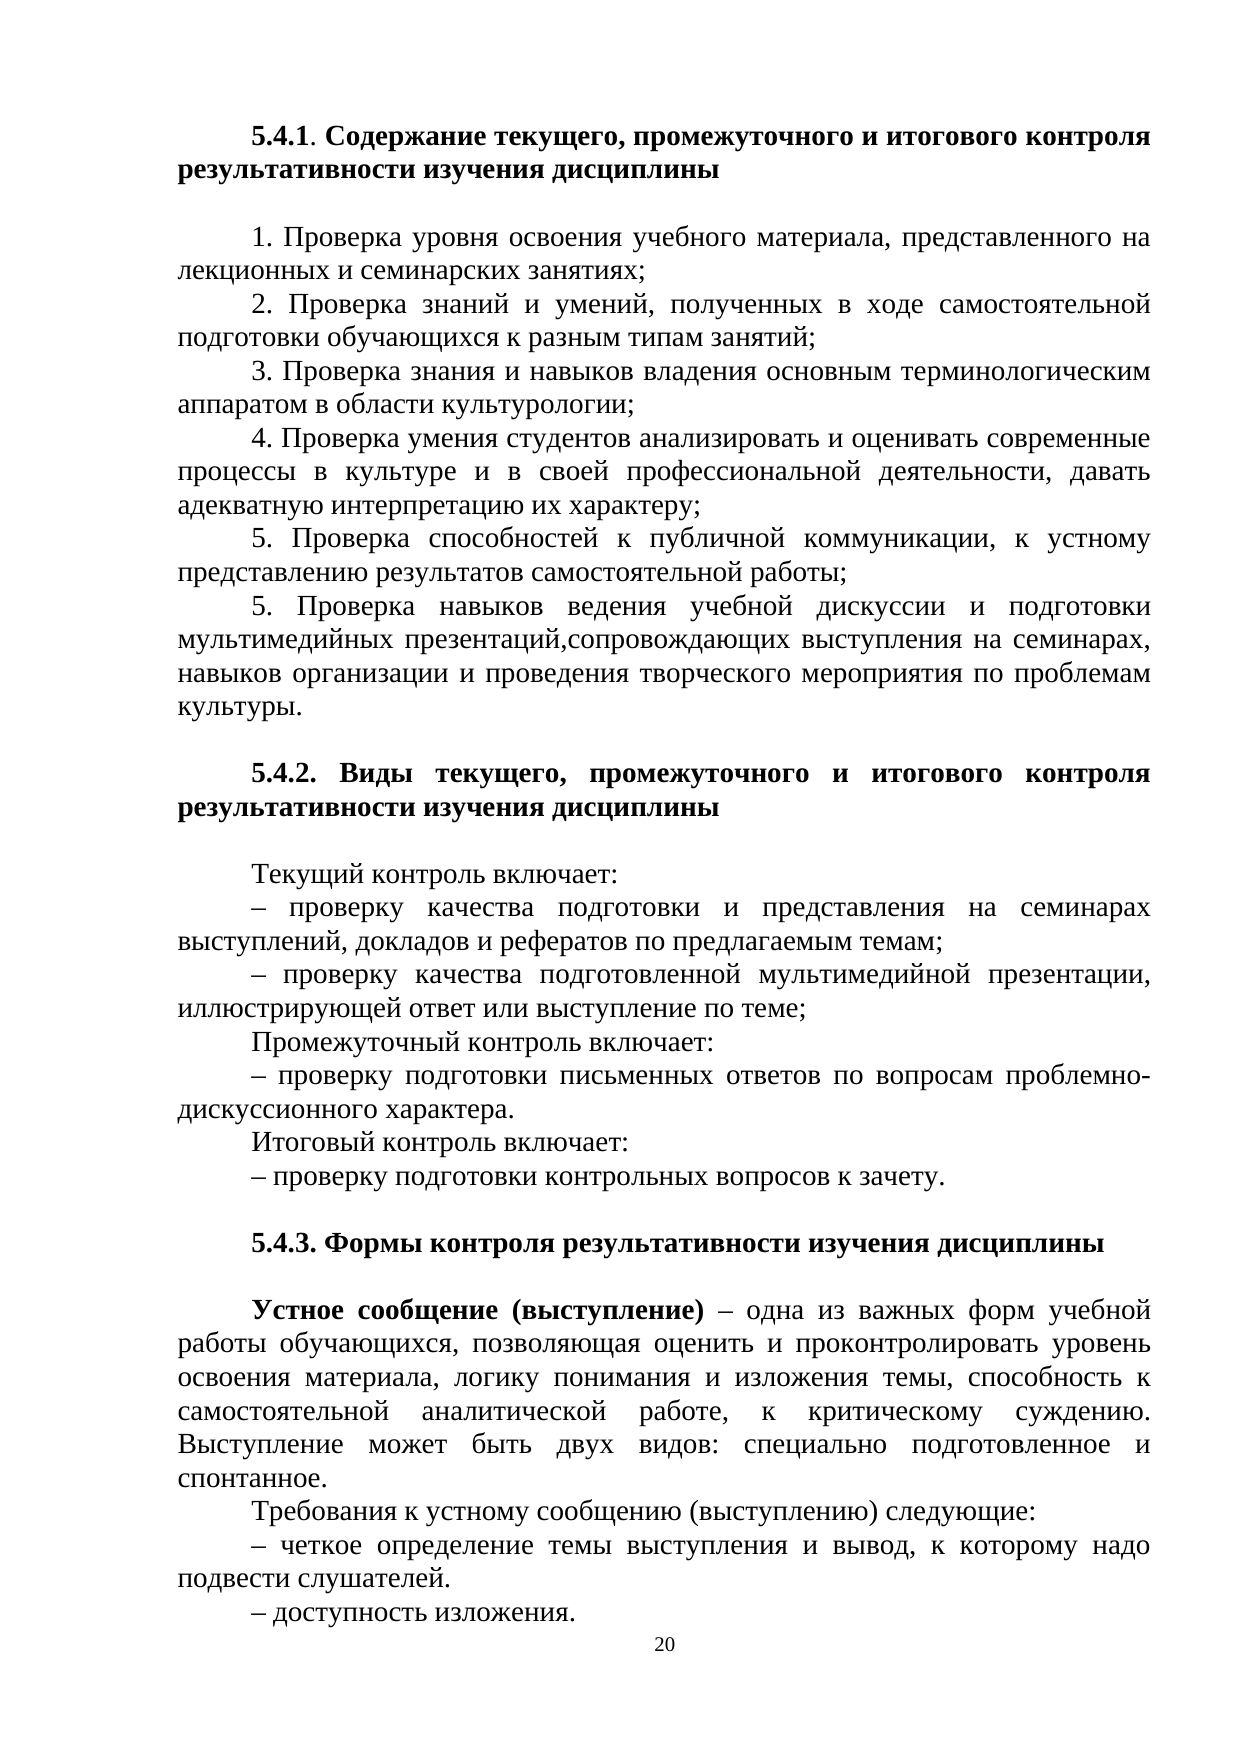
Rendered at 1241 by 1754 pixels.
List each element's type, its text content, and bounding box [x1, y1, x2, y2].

text – четкое определение темы выступления и вывод, к которому надо подвести слушателей. [177, 1527, 1152, 1594]
text 5. Проверка навыков ведения учебной дискуссии и подготовки мультимедийных презентаций,сопровождающих выступления на семинарах, навыков организации и проведения творческого мероприятия по проблемам культуры. [177, 588, 1152, 722]
text Устное сообщение (выступление) – одна из важных форм учебной работы обучающихся, позволяющая оценить и проконтролировать уровень освоения материала, логику понимания и изложения темы, способность к самостоятельной аналитической работе, к критическому суждению. Выступление может быть двух видов: специально подготовленное и спонтанное. [177, 1292, 1152, 1493]
text 5.4.1. Содержание текущего, промежуточного и итогового контроля результативности изучения дисциплины [177, 118, 1152, 185]
text 3. Проверка знания и навыков владения основным терминологическим аппаратом в области культурологии; [177, 353, 1152, 420]
text Требования к устному сообщению (выступлению) следующие: [177, 1493, 1152, 1527]
text – проверку подготовки письменных ответов по вопросам проблемно-дискуссионного характера. [177, 1057, 1152, 1124]
text – доступность изложения. [177, 1594, 1152, 1627]
text 2. Проверка знаний и умений, полученных в ходе самостоятельной подготовки обучающихся к разным типам занятий; [177, 286, 1152, 353]
text – проверку подготовки контрольных вопросов к зачету. [177, 1158, 1152, 1191]
text Промежуточный контроль включает: [177, 1024, 1152, 1057]
text 4. Проверка умения студентов анализировать и оценивать современные процессы в культуре и в своей профессиональной деятельности, давать адекватную интерпретацию их характеру; [177, 420, 1152, 521]
text 5.4.2. Виды текущего, промежуточного и итогового контроля результативности изучения дисциплины [177, 755, 1152, 822]
text 5.4.3. Формы контроля результативности изучения дисциплины [177, 1225, 1152, 1258]
text – проверку качества подготовки и представления на семинарах выступлений, докладов и рефератов по предлагаемым темам; [177, 889, 1152, 957]
text 5. Проверка способностей к публичной коммуникации, к устному представлению результатов самостоятельной работы; [177, 521, 1152, 588]
text – проверку качества подготовленной мультимедийной презентации, иллюстрирующей ответ или выступление по теме; [177, 957, 1152, 1024]
text 1. Проверка уровня освоения учебного материала, представленного на лекционных и семинарских занятиях; [177, 219, 1152, 286]
text Итоговый контроль включает: [177, 1124, 1152, 1158]
text Текущий контроль включает: [177, 856, 1152, 889]
